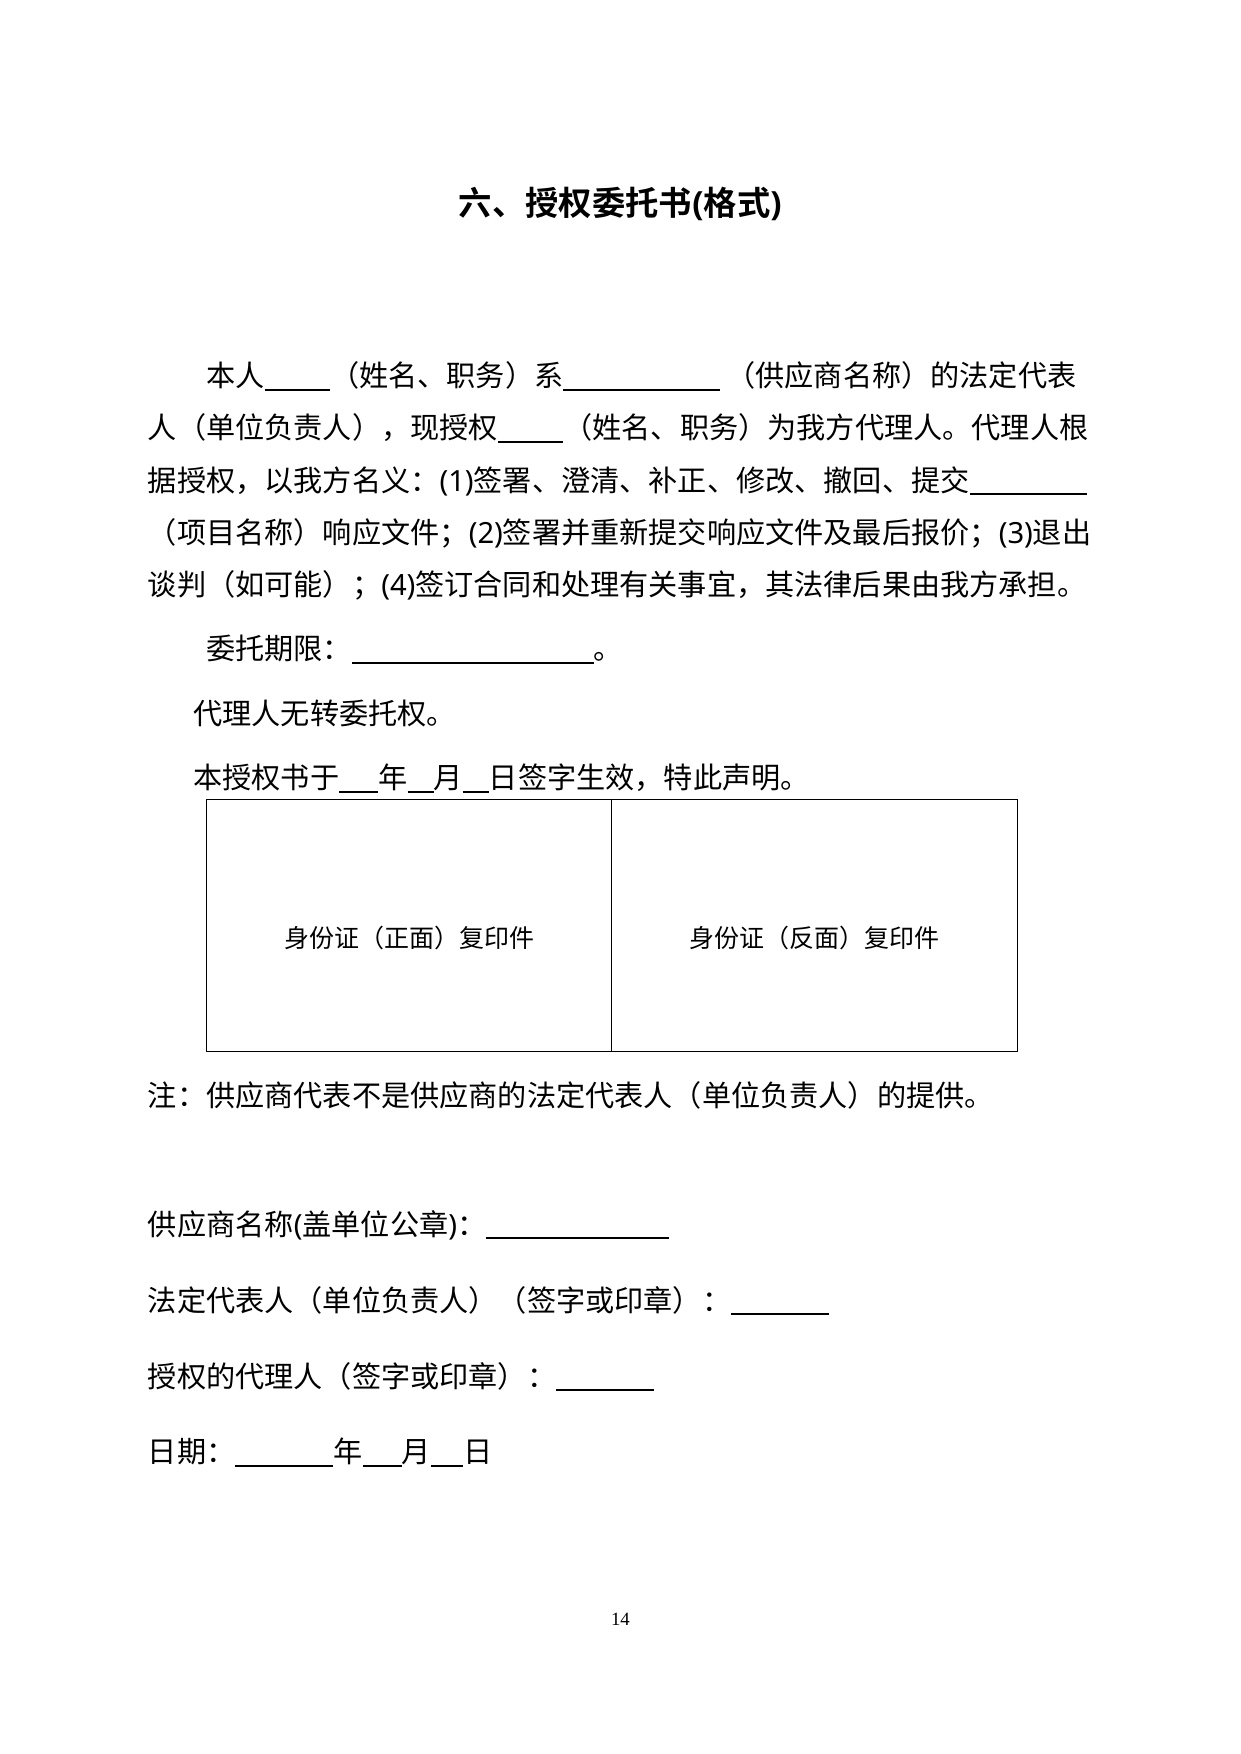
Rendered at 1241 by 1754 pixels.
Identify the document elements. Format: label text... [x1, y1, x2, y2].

text 法定代表人（单位负责人）（签字或印章）： [148, 1277, 1092, 1319]
text 授权的代理人（签字或印章）： [148, 1353, 1092, 1395]
text 本人 （姓名、职务）系 （供应商名称）的法定代表人（单位负责人），现授权 （姓名、职务）为我方代理人。代理人根据授权，以我方名义：(1)签署、澄清、补正、修改、撤回、提交 （项目名称）响应文件；(2)签署并重新提交响应文件及最后报价；(3)退出谈判（如可能）；(4)签订合同和处理有关事宜，其法律后果由我方承担。 [148, 345, 1092, 606]
table_header 身份证（反面）复印件 [612, 800, 1017, 1051]
table_header 身份证（正面）复印件 [207, 800, 611, 1051]
text 注：供应商代表不是供应商的法定代表人（单位负责人）的提供。 [148, 1064, 1092, 1117]
text 供应商名称(盖单位公章)： [148, 1201, 1092, 1243]
subtitle 六、授权委托书(格式) [148, 177, 1092, 226]
text 日期： 年 月 日 [148, 1429, 1092, 1471]
text 本授权书于 年 月 日签字生效，特此声明。 [148, 747, 1092, 799]
text 委托期限： 。 [148, 618, 1092, 670]
text 代理人无转委托权。 [148, 683, 1092, 735]
